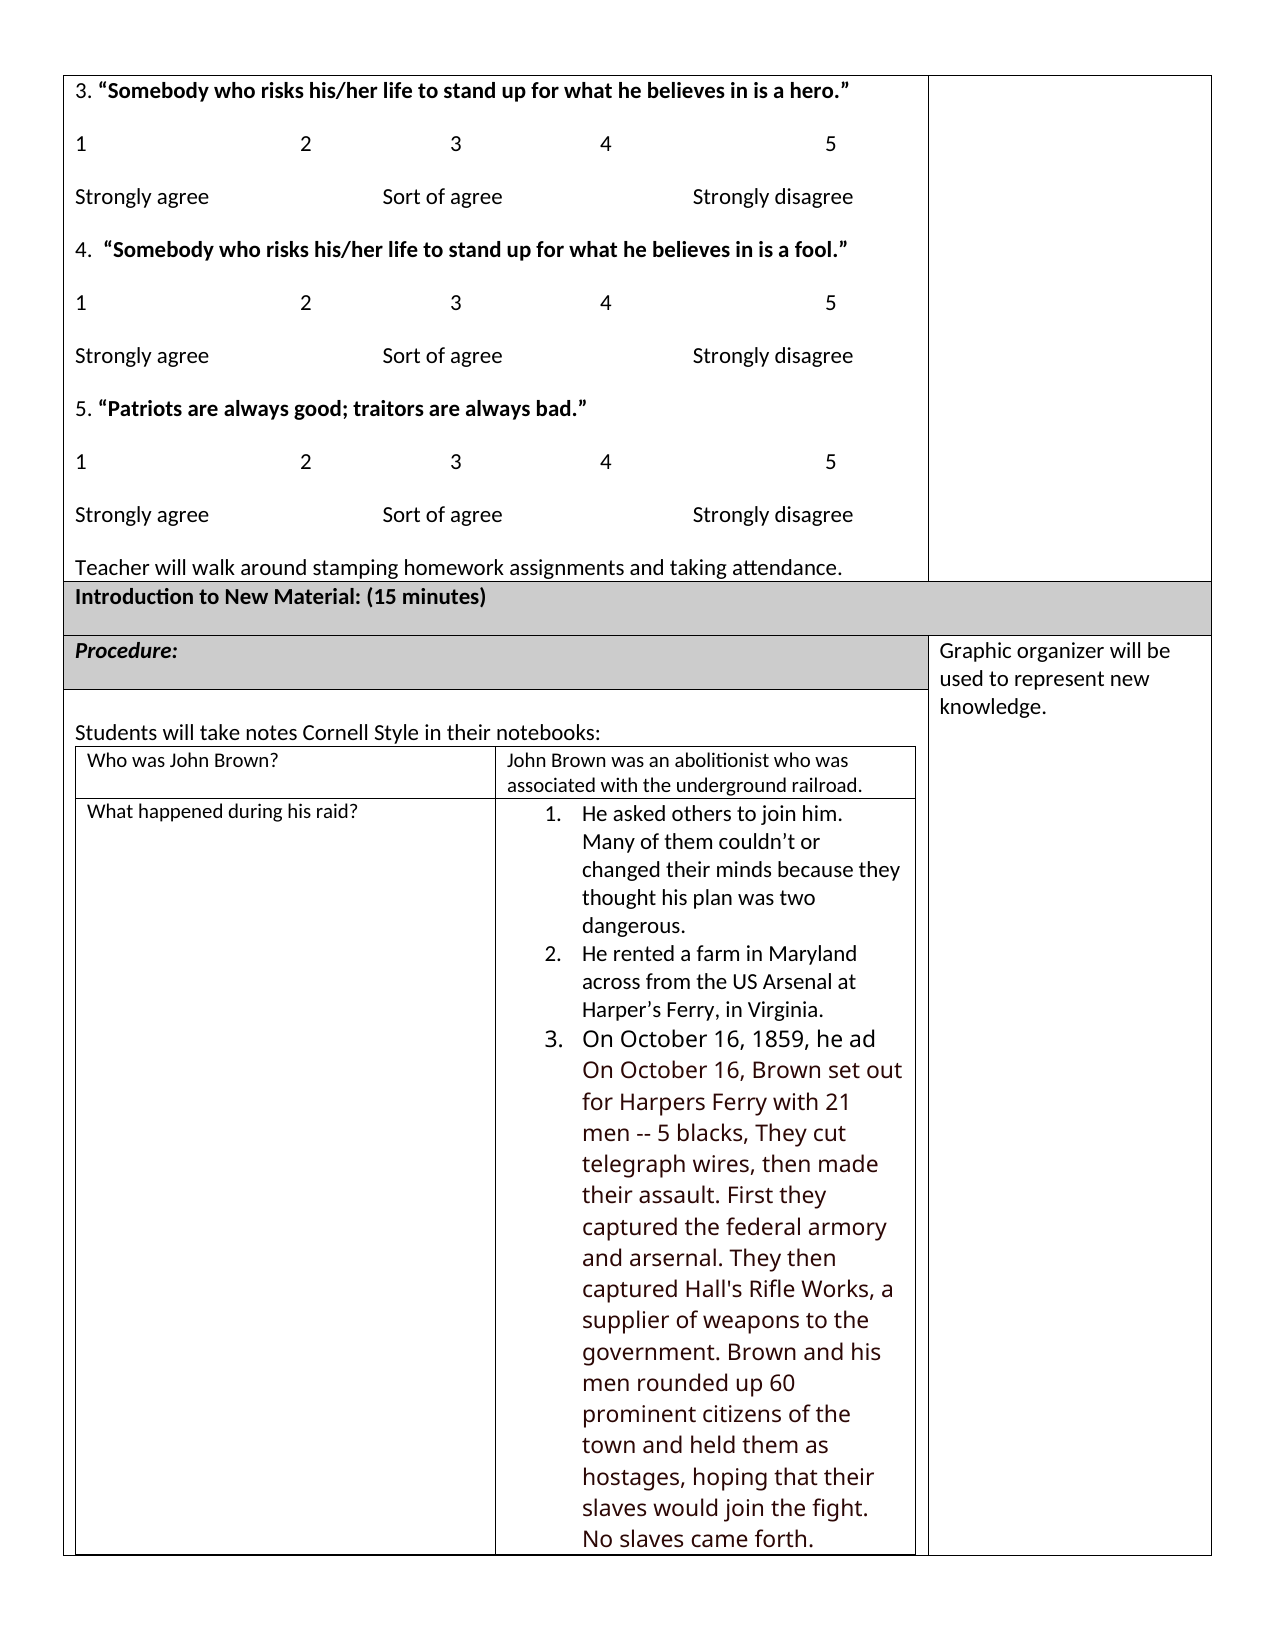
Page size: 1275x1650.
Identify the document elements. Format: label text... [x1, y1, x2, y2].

table_cell Procedure: [64, 636, 928, 689]
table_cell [64, 76, 928, 581]
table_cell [64, 690, 928, 1555]
table_cell Introduction to New Material: (15 minutes) [64, 582, 1211, 635]
table_cell Graphic organizer will be used to represent new knowledge. [929, 636, 1211, 1555]
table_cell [929, 76, 1211, 581]
